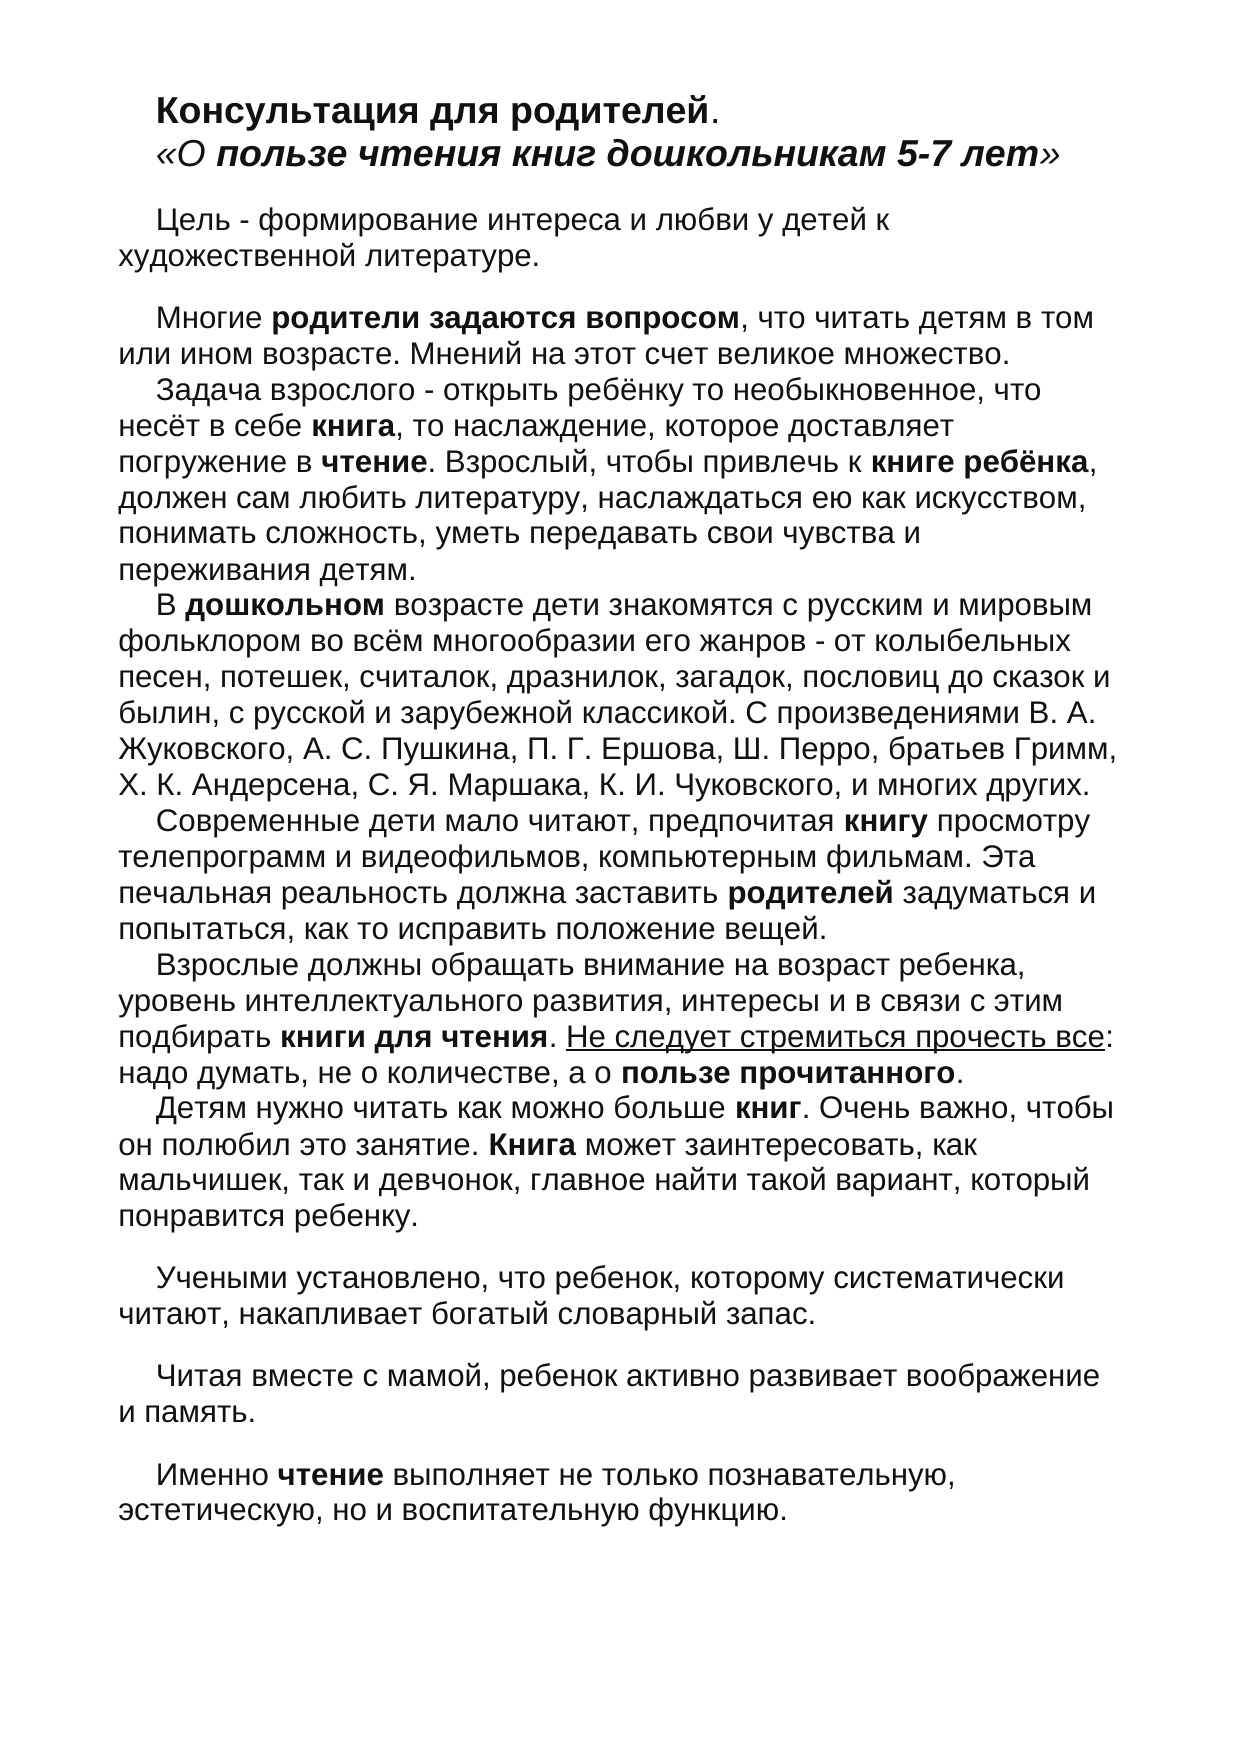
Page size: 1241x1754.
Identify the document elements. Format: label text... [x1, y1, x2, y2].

text Читая вместе с мамой, ребенок активно развивает воображение и память. [118, 1357, 1122, 1429]
text Многие родители задаются вопросом, что читать детям в том или ином возрасте. Мнений на этот счет великое множество. [118, 299, 1122, 371]
text «О пользе чтения книг дошкольникам 5-7 лет» [118, 132, 1122, 175]
text В дошкольном возрасте дети знакомятся с русским и мировым фольклором во всём многообразии его жанров - от колыбельных песен, потешек, считалок, дразнилок, загадок, пословиц до сказок и былин, с русской и зарубежной классикой. С произведениями В. А. Жуковского, А. С. Пушкина, П. Г. Ершова, Ш. Перро, братьев Гримм, Х. К. Андерсена, С. Я. Маршака, К. И. Чуковского, и многих других. [118, 586, 1122, 802]
text Цель - формирование интереса и любви у детей к художественной литературе. [118, 201, 1122, 273]
text Задача взрослого - открыть ребёнку то необыкновенное, что несёт в себе книга, то наслаждение, которое доставляет погружение в чтение. Взрослый, чтобы привлечь к книге ребёнка, должен сам любить литературу, наслаждаться ею как искусством, понимать сложность, уметь передавать свои чувства и переживания детям. [118, 371, 1122, 586]
text Детям нужно читать как можно больше книг. Очень важно, чтобы он полюбил это занятие. Книга может заинтересовать, как мальчишек, так и девчонок, главное найти такой вариант, который понравится ребенку. [118, 1089, 1122, 1233]
text Современные дети мало читают, предпочитая книгу просмотру телепрограмм и видеофильмов, компьютерным фильмам. Эта печальная реальность должна заставить родителей задуматься и попытаться, как то исправить положение вещей. [118, 802, 1122, 946]
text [118, 1456, 1122, 1527]
text Учеными установлено, что ребенок, которому систематически читают, накапливает богатый словарный запас. [118, 1259, 1122, 1331]
text Консультация для родителей. [118, 88, 1122, 132]
text Взрослые должны обращать внимание на возраст ребенка, уровень интеллектуального развития, интересы и в связи с этим подбирать книги для чтения. Не следует стремиться прочесть все: надо думать, не о количестве, а о пользе прочитанного. [118, 946, 1122, 1089]
